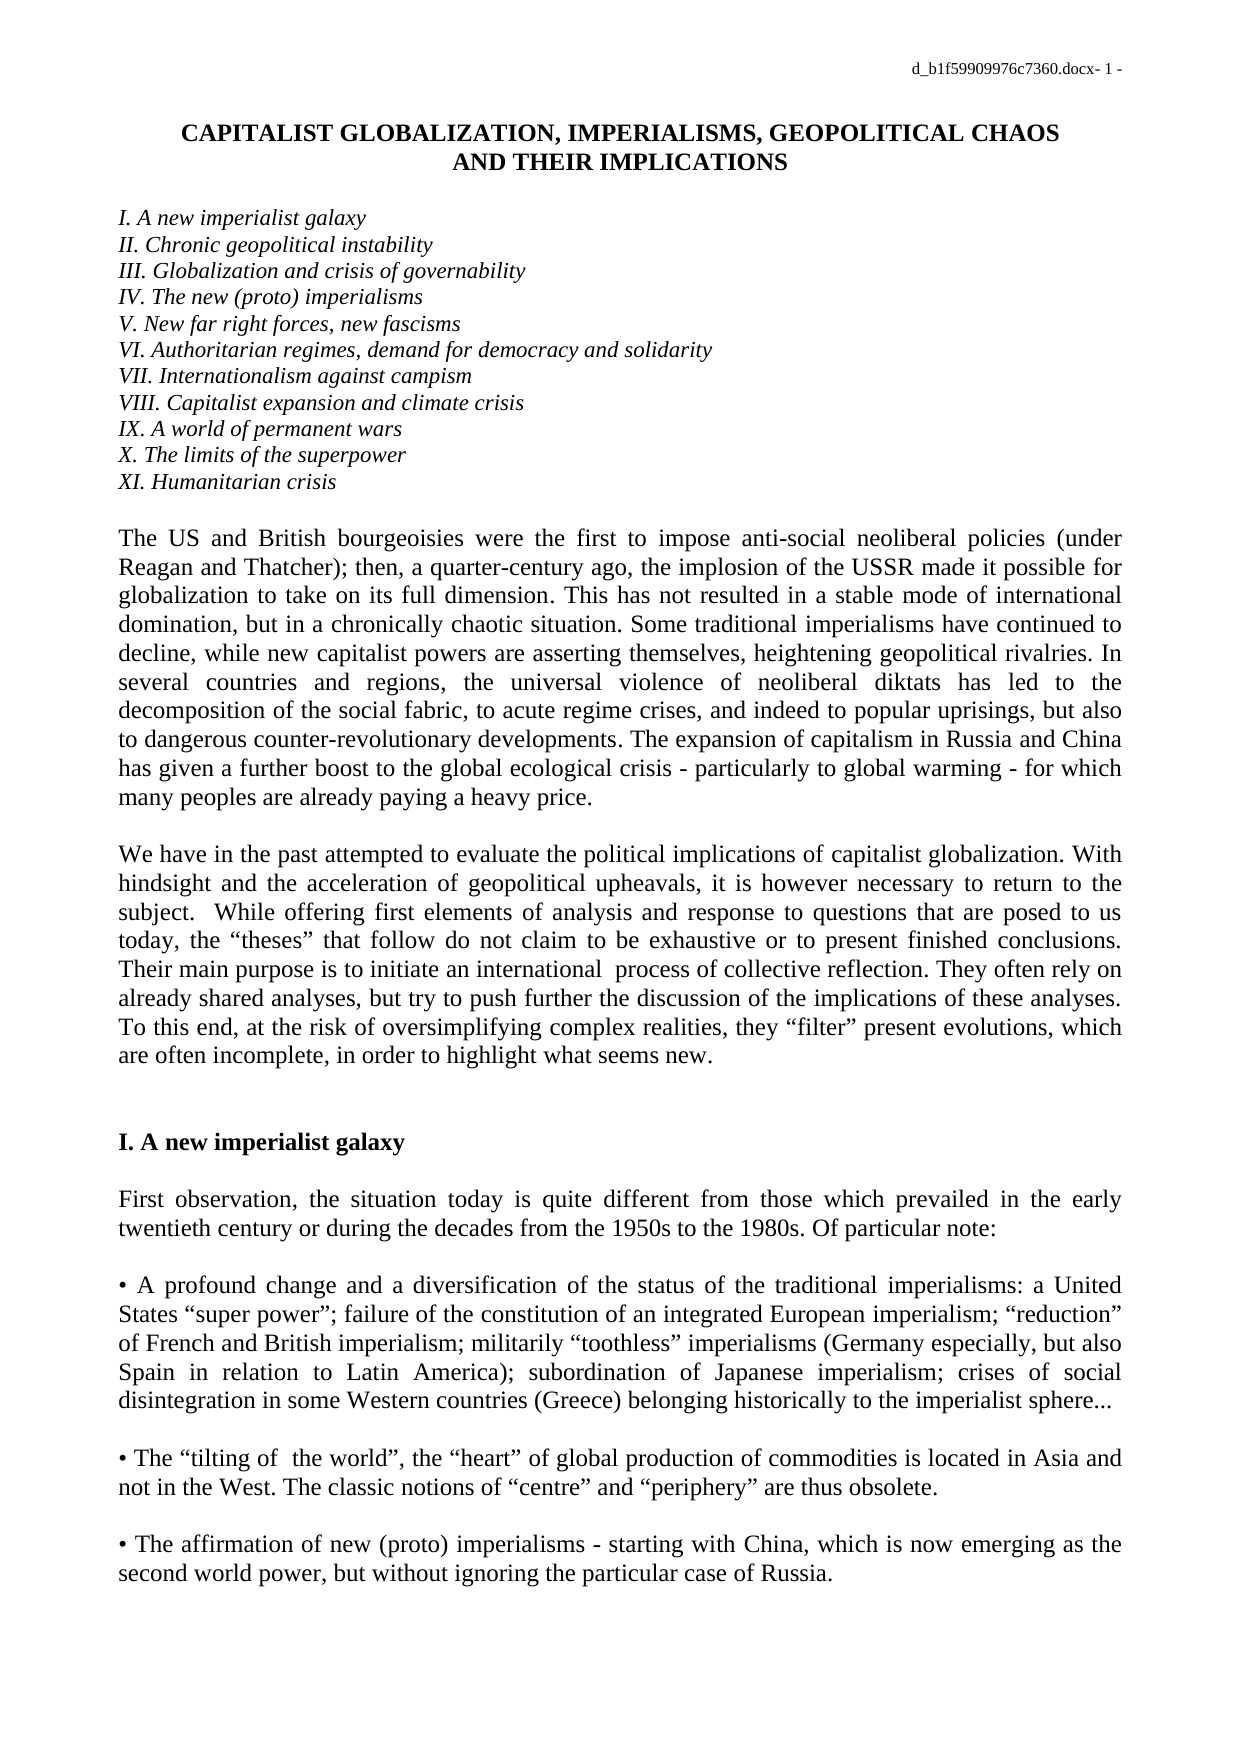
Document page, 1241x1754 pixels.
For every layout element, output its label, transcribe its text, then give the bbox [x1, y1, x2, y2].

text XI. Humanitarian crisis [118, 468, 1122, 494]
text I. A new imperialist galaxy [118, 204, 1122, 231]
text IV. The new (proto) imperialisms [118, 283, 1122, 310]
text VIII. Capitalist expansion and climate crisis [118, 389, 1122, 415]
text Capitalist globalization, imperialisms, geopolitical chaos [118, 118, 1122, 147]
text • A profound change and a diversification of the status of the traditional imperialisms: a United States “super power”; failure of the constitution of an integrated European imperialism; “reduction” of French and British imperialism; militarily “toothless” imperialisms (Germany especially, but also Spain in relation to Latin America); subordination of Japanese imperialism; crises of social disintegration in some Western countries (Greece) belonging historically to the imperialist sphere... [118, 1271, 1122, 1414]
text VI. Authoritarian regimes, demand for democracy and solidarity [118, 336, 1122, 362]
text and their implications [118, 147, 1122, 176]
text IX. A world of permanent wars [118, 415, 1122, 442]
text First observation, the situation today is quite different from those which prevailed in the early twentieth century or during the decades from the 1950s to the 1980s. Of particular note: [118, 1184, 1122, 1242]
text • The “tilting of the world”, the “heart” of global production of commodities is located in Asia and not in the West. The classic notions of “centre” and “periphery” are thus obsolete. [118, 1443, 1122, 1501]
text The US and British bourgeoisies were the first to impose anti-social neoliberal policies (under Reagan and Thatcher); then, a quarter-century ago, the implosion of the USSR made it possible for globalization to take on its full dimension. This has not resulted in a stable mode of international domination, but in a chronically chaotic situation. Some traditional imperialisms have continued to decline, while new capitalist powers are asserting themselves, heightening geopolitical rivalries. In several countries and regions, the universal violence of neoliberal diktats has led to the decomposition of the social fabric, to acute regime crises, and indeed to popular uprisings, but also to dangerous counter-revolutionary developments. The expansion of capitalism in Russia and China has given a further boost to the global ecological crisis - particularly to global warming - for which many peoples are already paying a heavy price. [118, 523, 1122, 811]
text VII. Internationalism against campism [118, 362, 1122, 389]
text III. Globalization and crisis of governability [118, 257, 1122, 283]
text We have in the past attempted to evaluate the political implications of capitalist globalization. With hindsight and the acceleration of geopolitical upheavals, it is however necessary to return to the subject. While offering first elements of analysis and response to questions that are posed to us today, the “theses” that follow do not claim to be exhaustive or to present finished conclusions. Their main purpose is to initiate an international process of collective reflection. They often rely on already shared analyses, but try to push further the discussion of the implications of these analyses. To this end, at the risk of oversimplifying complex realities, they “filter” present evolutions, which are often incomplete, in order to highlight what seems new. [118, 839, 1122, 1069]
text • The affirmation of new (proto) imperialisms - starting with China, which is now emerging as the second world power, but without ignoring the particular case of Russia. [118, 1529, 1122, 1587]
text I. A new imperialist galaxy [118, 1127, 1122, 1156]
text V. New far right forces, new fascisms [118, 310, 1122, 336]
text X. The limits of the superpower [118, 442, 1122, 468]
text II. Chronic geopolitical instability [118, 231, 1122, 257]
